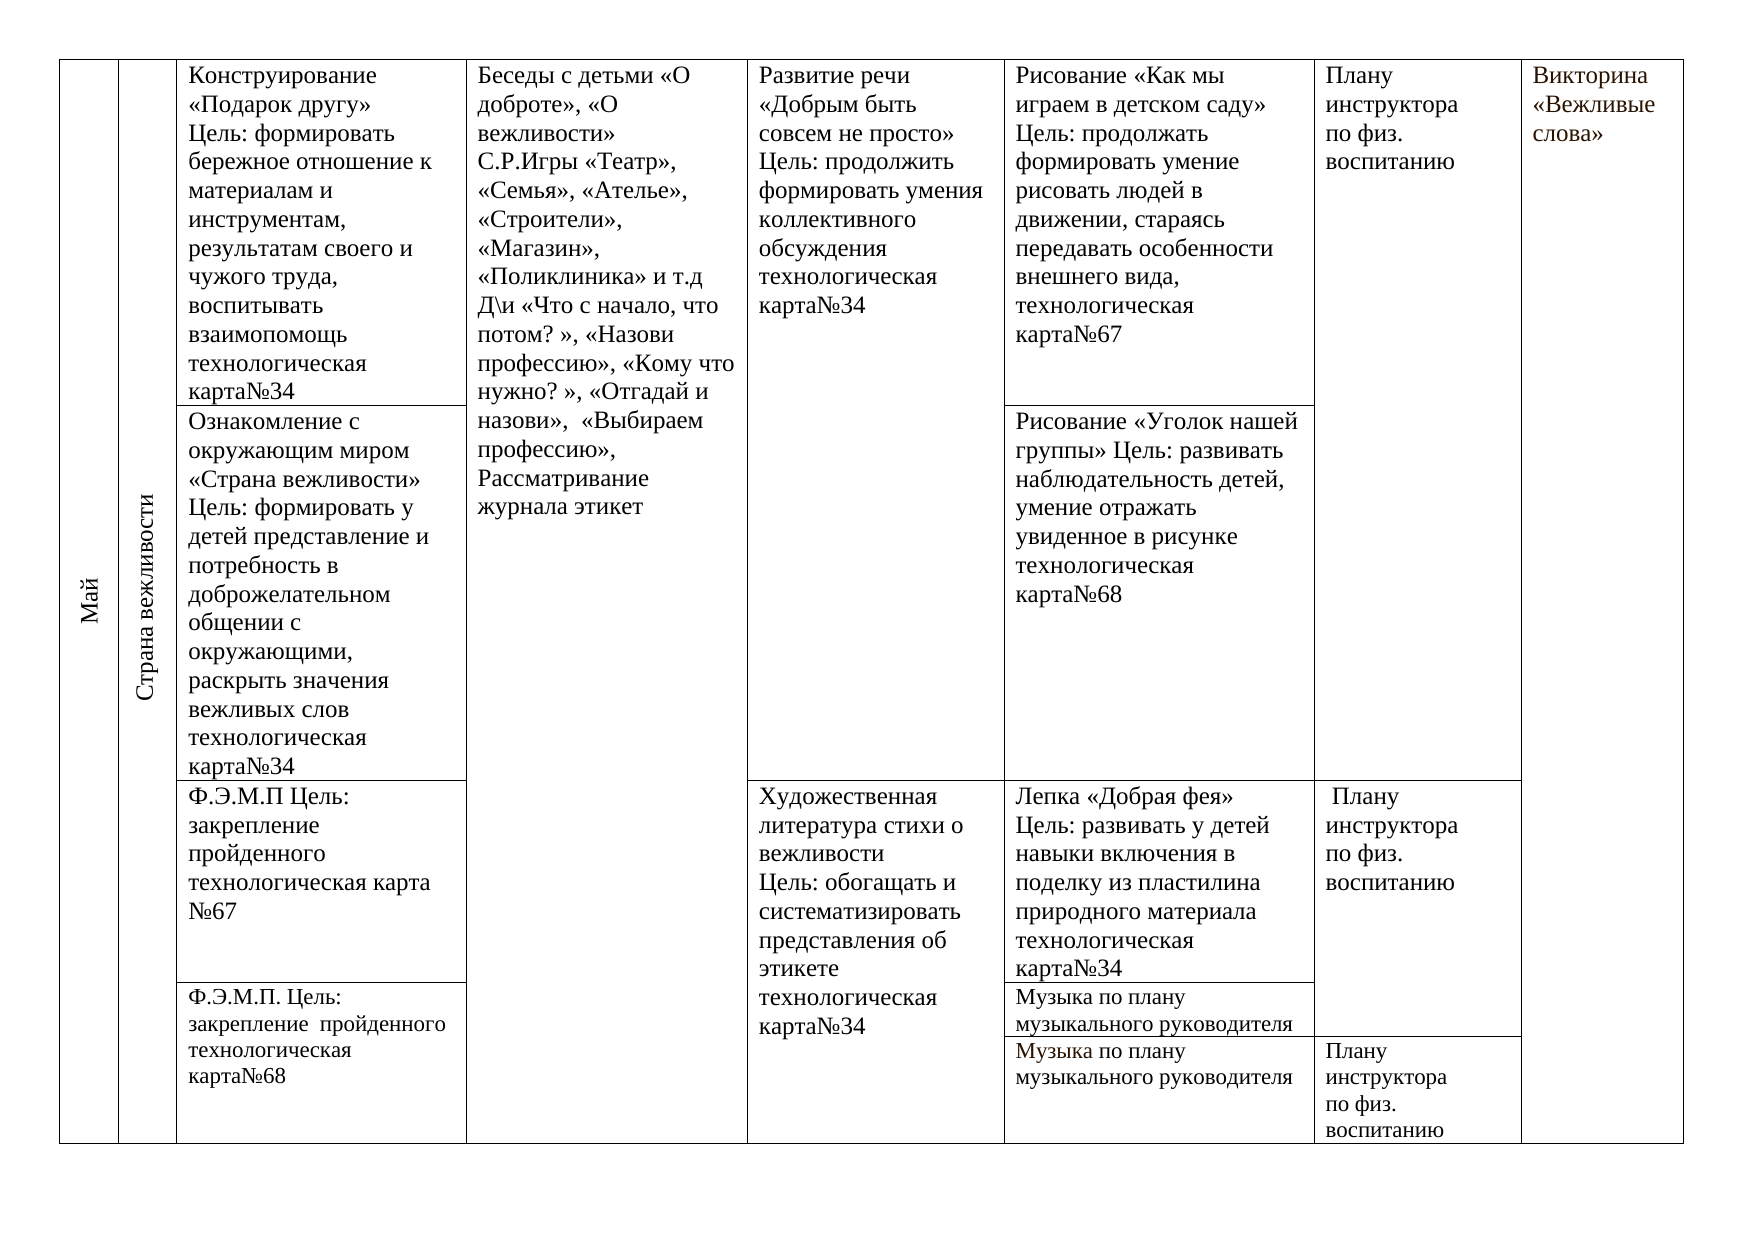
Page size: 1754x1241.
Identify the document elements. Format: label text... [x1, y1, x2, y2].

table_cell Ф.Э.М.П. Цель: закрепление пройденного технологическая карта№68 [177, 983, 466, 1142]
table_cell Викторина «Вежливые слова» [1522, 60, 1683, 1142]
table_cell Ознакомление с окружающим миром «Страна вежливости» Цель: формировать у детей представление и потребность в доброжелательном общении с окружающими, раскрыть значения вежливых слов технологическая карта№34 [177, 406, 466, 780]
table_cell Плану инструктора по физ. воспитанию [1315, 781, 1521, 1036]
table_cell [1315, 60, 1521, 780]
table_cell Рисование «Уголок нашей группы» Цель: развивать наблюдательность детей, умение отражать увиденное в рисунке технологическая карта№68 [1005, 406, 1314, 780]
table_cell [1315, 1037, 1521, 1142]
table_cell Беседы с детьми «О доброте», «О вежливости» С.Р.Игры «Театр», «Семья», «Ателье», «Строители», «Магазин», «Поликлиника» и т.д Д\и «Что с начало, что потом? », «Назови профессию», «Кому что нужно? », «Отгадай и назови», «Выбираем профессию», Рассматривание журнала этикет [467, 60, 747, 1142]
table_cell Страна вежливости [119, 60, 176, 1142]
table_cell Музыка по плану музыкального руководителя [1005, 983, 1314, 1036]
table_cell Рисование «Как мы играем в детском саду» Цель: продолжать формировать умение рисовать людей в движении, стараясь передавать особенности внешнего вида, технологическая карта№67 [1005, 60, 1314, 405]
table_cell Музыка по плану музыкального руководителя [1005, 1037, 1314, 1142]
table_cell Развитие речи «Добрым быть совсем не просто» Цель: продолжить формировать умения коллективного обсуждения технологическая карта№34 [748, 60, 1004, 780]
table_cell Художественная литература стихи о вежливости Цель: обогащать и систематизировать представления об этикете технологическая карта№34 [748, 781, 1004, 1142]
table_cell Ф.Э.М.П Цель: закрепление пройденного технологическая карта №67 [177, 781, 466, 982]
table_cell Май [60, 60, 118, 1142]
table_cell Лепка «Добрая фея» Цель: развивать у детей навыки включения в поделку из пластилина природного материала технологическая карта№34 [1005, 781, 1314, 982]
table_cell Конструирование «Подарок другу» Цель: формировать бережное отношение к материалам и инструментам, результатам своего и чужого труда, воспитывать взаимопомощь технологическая карта№34 [177, 60, 466, 405]
